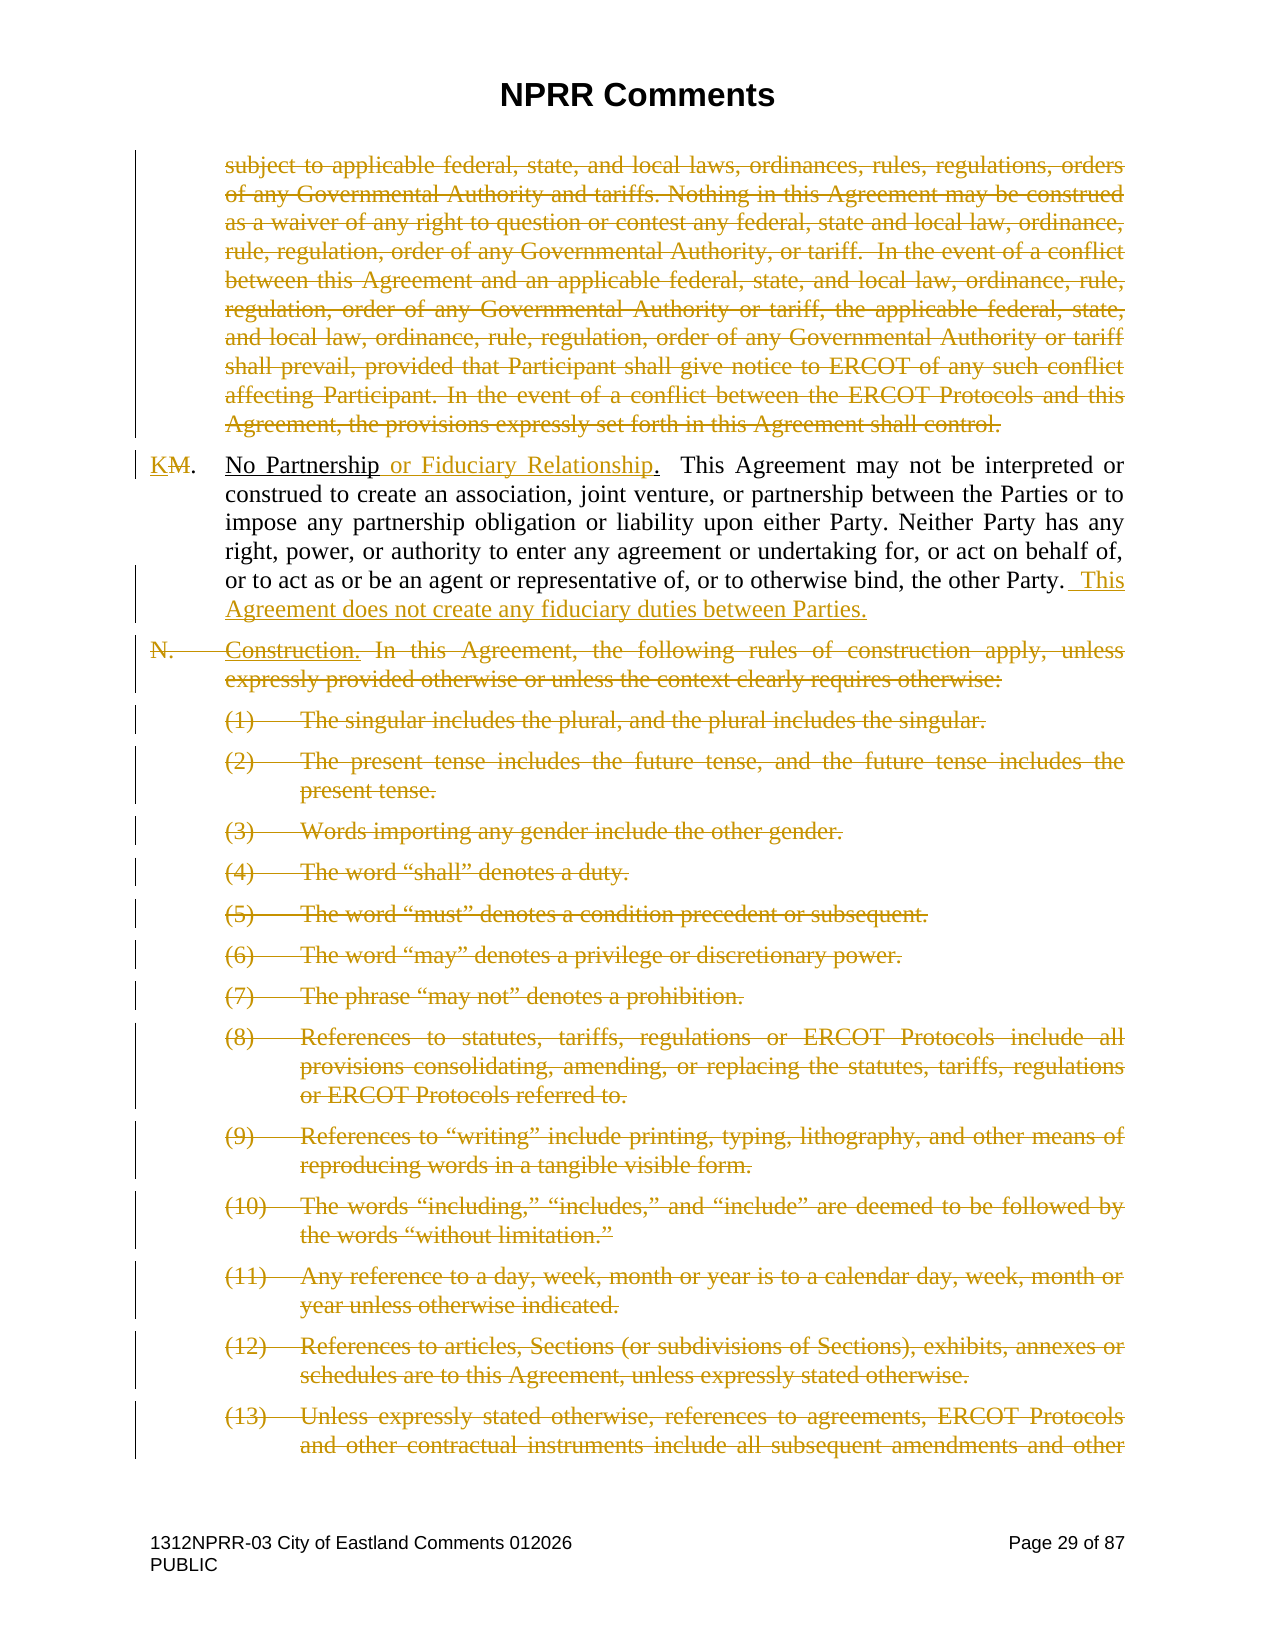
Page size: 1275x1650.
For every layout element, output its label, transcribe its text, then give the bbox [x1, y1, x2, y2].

list . No Partnership. This Agreement may not be interpreted or construed to create an association, joint venture, or partnership between the Parties or to impose any partnership obligation or liability upon either Party. Neither Party has any right, power, or authority to enter any agreement or undertaking for, or act on behalf of, or to act as or be an agent or representative of, or to otherwise bind, the other Party. [150, 450, 1125, 622]
list . Conflicts. [150, 150, 1125, 437]
